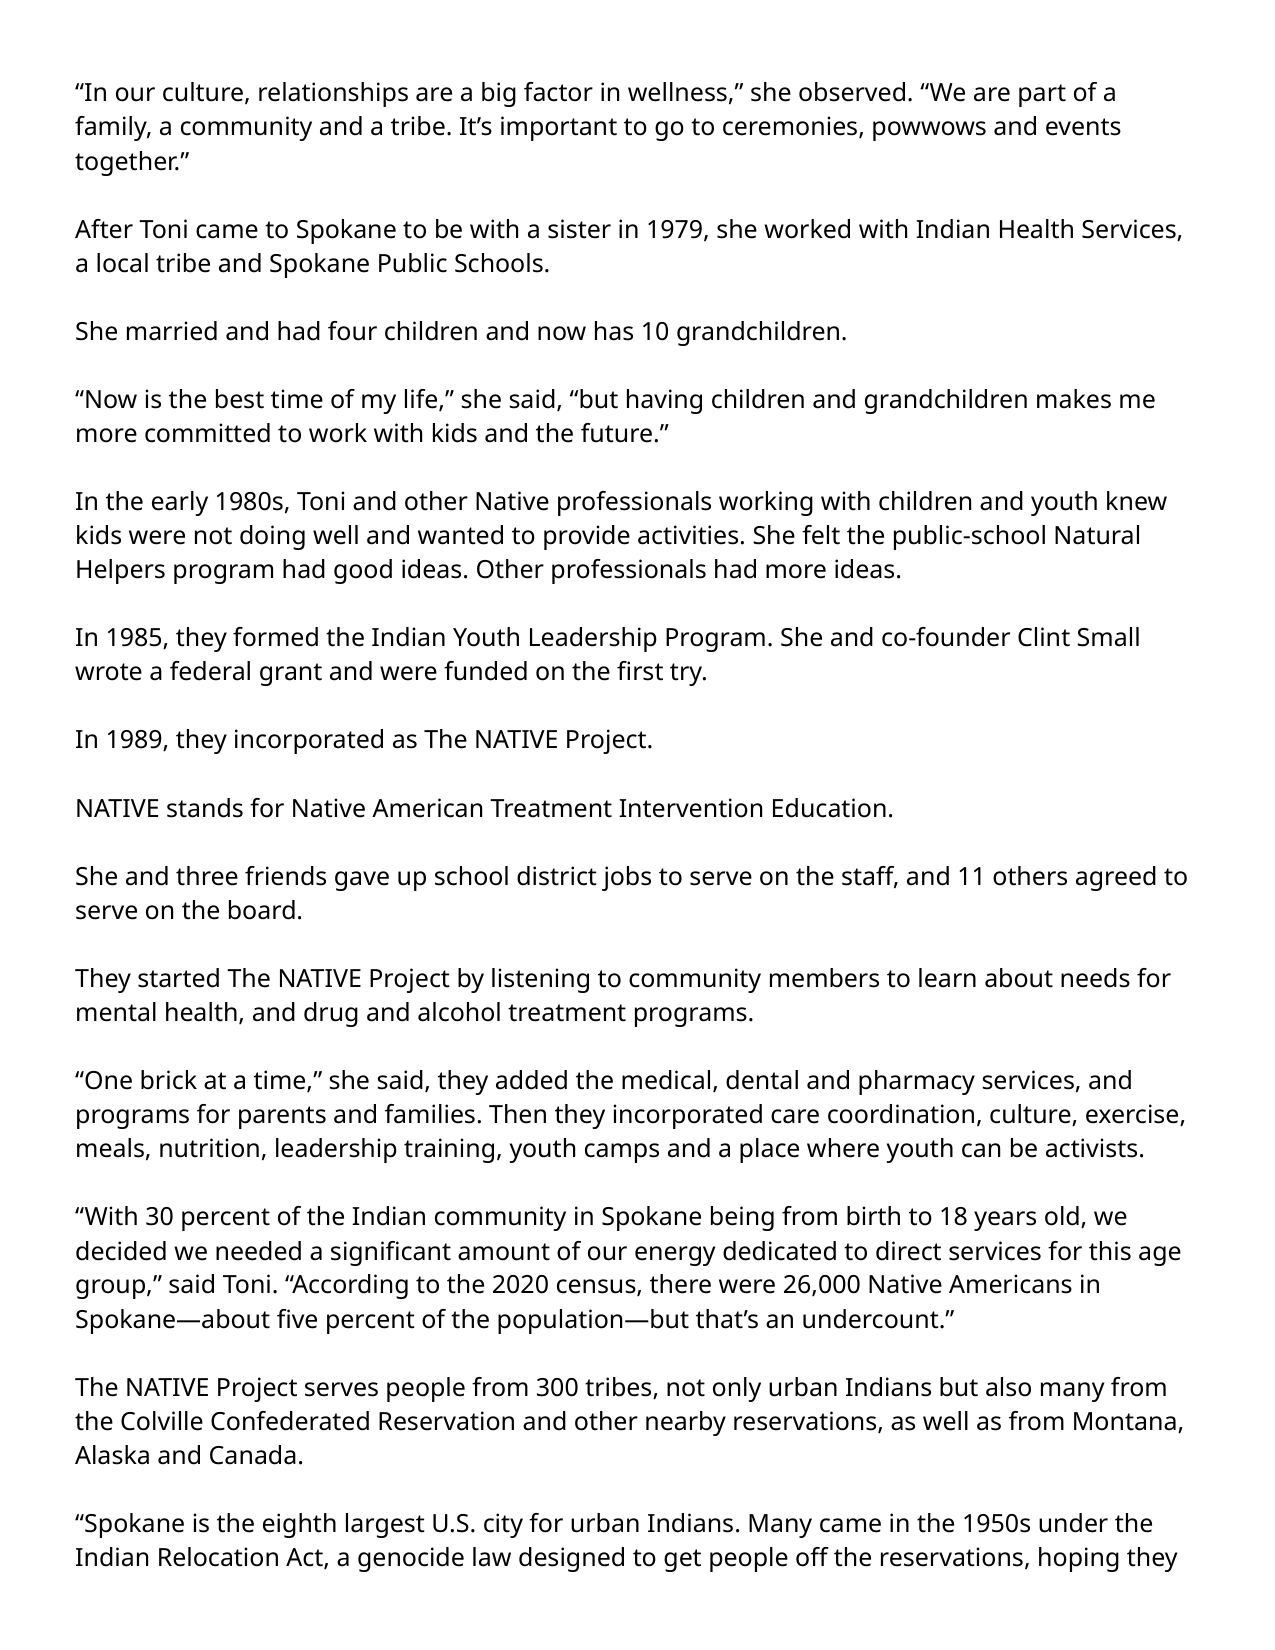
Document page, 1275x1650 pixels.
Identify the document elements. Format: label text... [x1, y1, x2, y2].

text “With 30 percent of the Indian community in Spokane being from birth to 18 years old, we decided we needed a significant amount of our energy dedicated to direct services for this age group,” said Toni. “According to the 2020 census, there were 26,000 Native Americans in Spokane—about five percent of the population—but that’s an undercount.” [75, 1199, 1200, 1335]
text In 1989, they incorporated as The NATIVE Project. [75, 722, 1200, 756]
text She married and had four children and now has 10 grandchildren. [75, 313, 1200, 347]
text “One brick at a time,” she said, they added the medical, dental and pharmacy services, and programs for parents and families. Then they incorporated care coordination, culture, exercise, meals, nutrition, leadership training, youth camps and a place where youth can be activists. [75, 1063, 1200, 1165]
text “In our culture, relationships are a big factor in wellness,” she observed. “We are part of a family, a community and a tribe. It’s important to go to ceremonies, powwows and events together.” [75, 75, 1200, 177]
text They started The NATIVE Project by listening to community members to learn about needs for mental health, and drug and alcohol treatment programs. [75, 961, 1200, 1029]
text She and three friends gave up school district jobs to serve on the staff, and 11 others agreed to serve on the board. [75, 858, 1200, 927]
text In 1985, they formed the Indian Youth Leadership Program. She and co-founder Clint Small wrote a federal grant and were funded on the first try. [75, 620, 1200, 688]
text In the early 1980s, Toni and other Native professionals working with children and youth knew kids were not doing well and wanted to provide activities. She felt the public-school Natural Helpers program had good ideas. Other professionals had more ideas. [75, 484, 1200, 586]
text NATIVE stands for Native American Treatment Intervention Education. [75, 790, 1200, 824]
text The NATIVE Project serves people from 300 tribes, not only urban Indians but also many from the Colville Confederated Reservation and other nearby reservations, as well as from Montana, Alaska and Canada. [75, 1369, 1200, 1472]
text “Now is the best time of my life,” she said, “but having children and grandchildren makes me more committed to work with kids and the future.” [75, 382, 1200, 450]
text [75, 1506, 1200, 1574]
text After Toni came to Spokane to be with a sister in 1979, she worked with Indian Health Services, a local tribe and Spokane Public Schools. [75, 211, 1200, 279]
